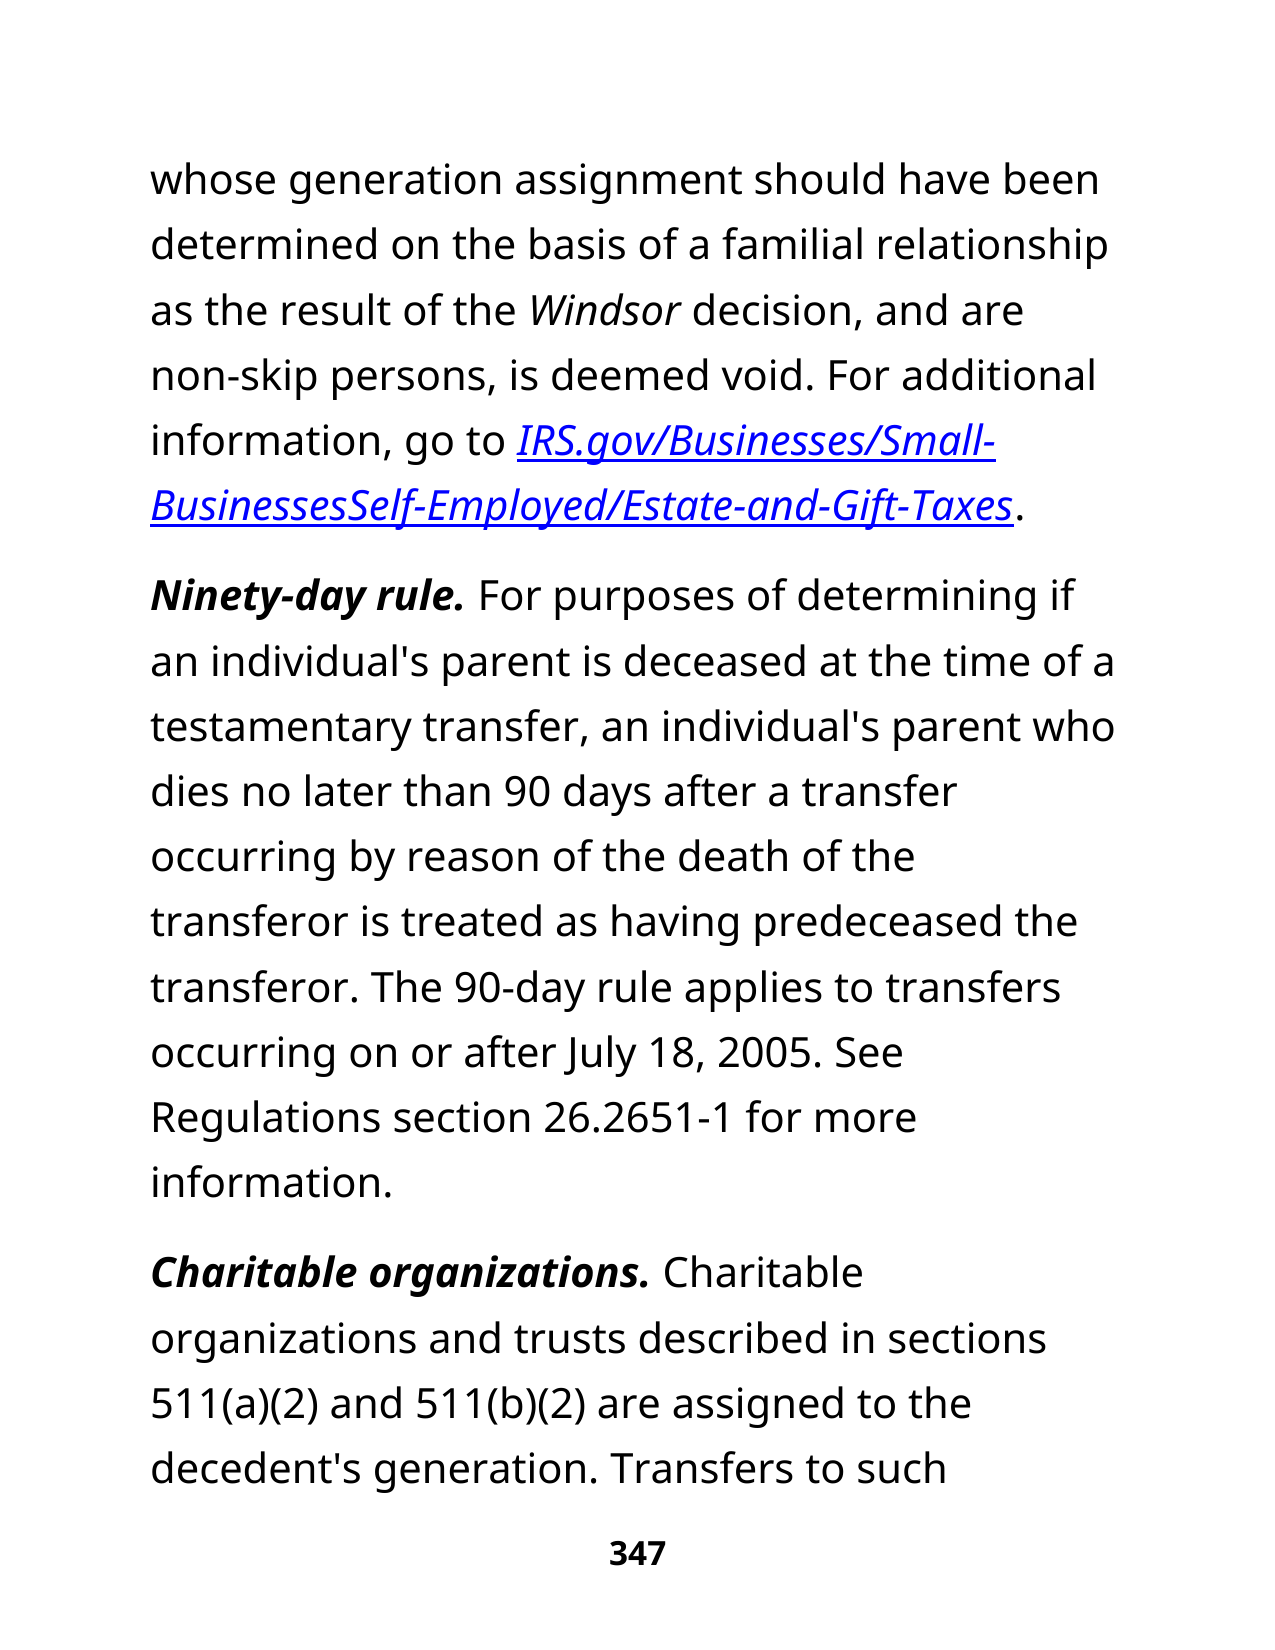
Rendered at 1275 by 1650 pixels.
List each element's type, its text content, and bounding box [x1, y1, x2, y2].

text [150, 150, 1125, 533]
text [150, 1243, 1125, 1496]
text Ninety-day rule. For purposes of determining if an individual's parent is deceased at the time of a testamentary transfer, an individual's parent who dies no later than 90 days after a transfer occurring by reason of the death of the transferor is treated as having predeceased the transferor. The 90-day rule applies to transfers occurring on or after July 18, 2005. See Regulations section 26.2651-1 for more information. [150, 566, 1125, 1210]
